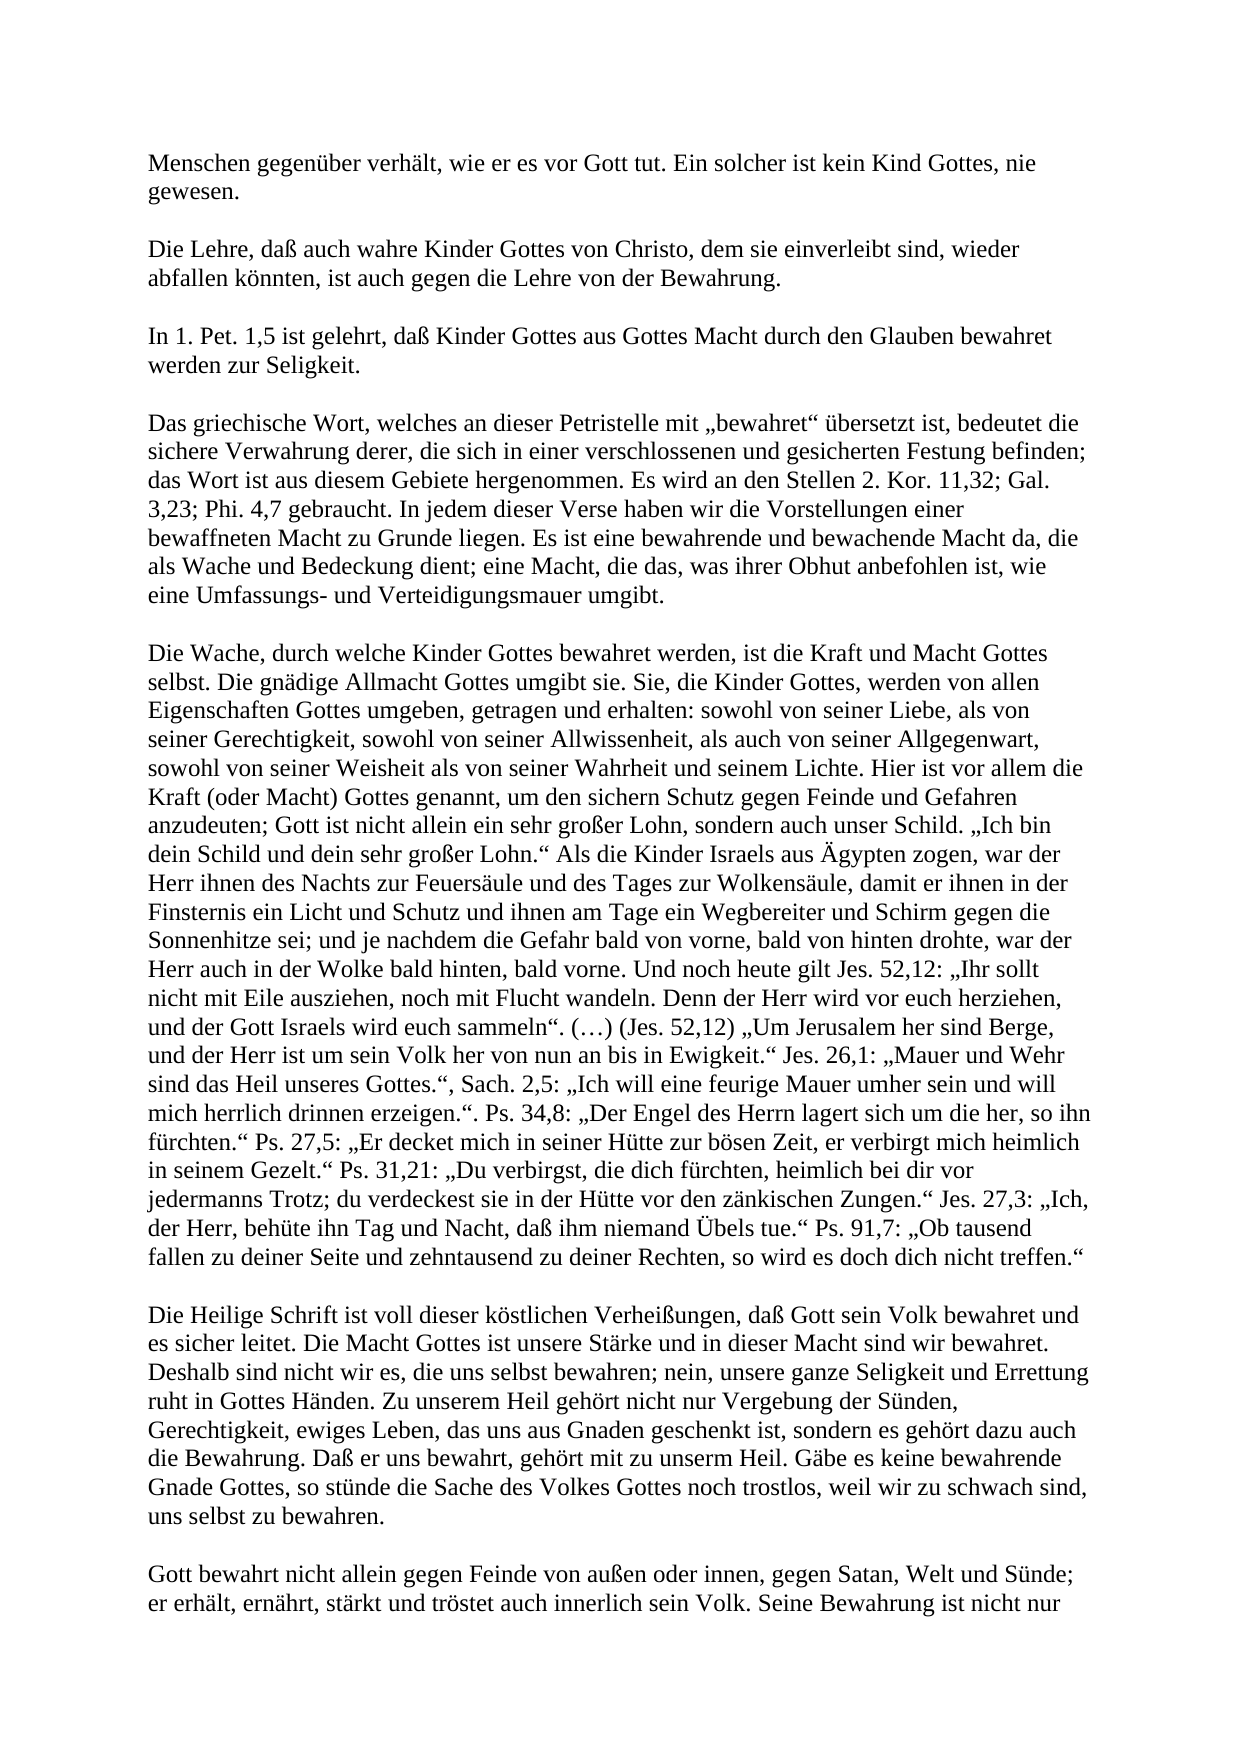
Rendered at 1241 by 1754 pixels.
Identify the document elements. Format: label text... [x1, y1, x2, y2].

text Die Wache, durch welche Kinder Gottes bewahret werden, ist die Kraft und Macht Gottes selbst. Die gnädige Allmacht Gottes umgibt sie. Sie, die Kinder Gottes, werden von allen Eigenschaften Gottes umgeben, getragen und erhalten: sowohl von seiner Liebe, als von seiner Gerechtigkeit, sowohl von seiner Allwissenheit, als auch von seiner Allgegenwart, sowohl von seiner Weisheit als von seiner Wahrheit und seinem Lichte. Hier ist vor allem die Kraft (oder Macht) Gottes genannt, um den sichern Schutz gegen Feinde und Gefahren anzudeuten; Gott ist nicht allein ein sehr großer Lohn, sondern auch unser Schild. „Ich bin dein Schild und dein sehr großer Lohn.“ Als die Kinder Israels aus Ägypten zogen, war der Herr ihnen des Nachts zur Feuersäule und des Tages zur Wolkensäule, damit er ihnen in der Finsternis ein Licht und Schutz und ihnen am Tage ein Wegbereiter und Schirm gegen die Sonnenhitze sei; und je nachdem die Gefahr bald von vorne, bald von hinten drohte, war der Herr auch in der Wolke bald hinten, bald vorne. Und noch heute gilt Jes. 52,12: „Ihr sollt nicht mit Eile ausziehen, noch mit Flucht wandeln. Denn der Herr wird vor euch herziehen, und der Gott Israels wird euch sammeln“. (…) (Jes. 52,12) „Um Jerusalem her sind Berge, und der Herr ist um sein Volk her von nun an bis in Ewigkeit.“ Jes. 26,1: „Mauer und Wehr sind das Heil unseres Gottes.“, Sach. 2,5: „Ich will eine feurige Mauer umher sein und will mich herrlich drinnen erzeigen.“. Ps. 34,8: „Der Engel des Herrn lagert sich um die her, so ihn fürchten.“ Ps. 27,5: „Er decket mich in seiner Hütte zur bösen Zeit, er verbirgt mich heimlich in seinem Gezelt.“ Ps. 31,21: „Du verbirgst, die dich fürchten, heimlich bei dir vor jedermanns Trotz; du verdeckest sie in der Hütte vor den zänkischen Zungen.“ Jes. 27,3: „Ich, der Herr, behüte ihn Tag und Nacht, daß ihm niemand Übels tue.“ Ps. 91,7: „Ob tausend fallen zu deiner Seite und zehntausend zu deiner Rechten, so wird es doch dich nicht treffen.“ [148, 782, 1093, 1414]
text In 1. Pet. 1,5 ist gelehrt, daß Kinder Gottes aus Gottes Macht durch den Glauben bewahret werden zur Seligkeit. [148, 465, 1093, 522]
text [148, 148, 1093, 349]
text Das griechische Wort, welches an dieser Petristelle mit „bewahret“ übersetzt ist, bedeutet die sichere Verwahrung derer, die sich in einer verschlossenen und gesicherten Festung befinden; das Wort ist aus diesem Gebiete hergenommen. Es wird an den Stellen 2. Kor. 11,32; Gal. 3,23; Phi. 4,7 gebraucht. In jedem dieser Verse haben wir die Vorstellungen einer bewaffneten Macht zu Grunde liegen. Es ist eine bewahrende und bewachende Macht da, die als Wache und Bedeckung dient; eine Macht, die das, was ihrer Obhut anbefohlen ist, wie eine Umfassungs- und Verteidigungsmauer umgibt. [148, 551, 1093, 753]
text Die Lehre, daß auch wahre Kinder Gottes von Christo, dem sie einverleibt sind, wieder abfallen könnten, ist auch gegen die Lehre von der Bewahrung. [148, 378, 1093, 436]
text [148, 1443, 1093, 1616]
